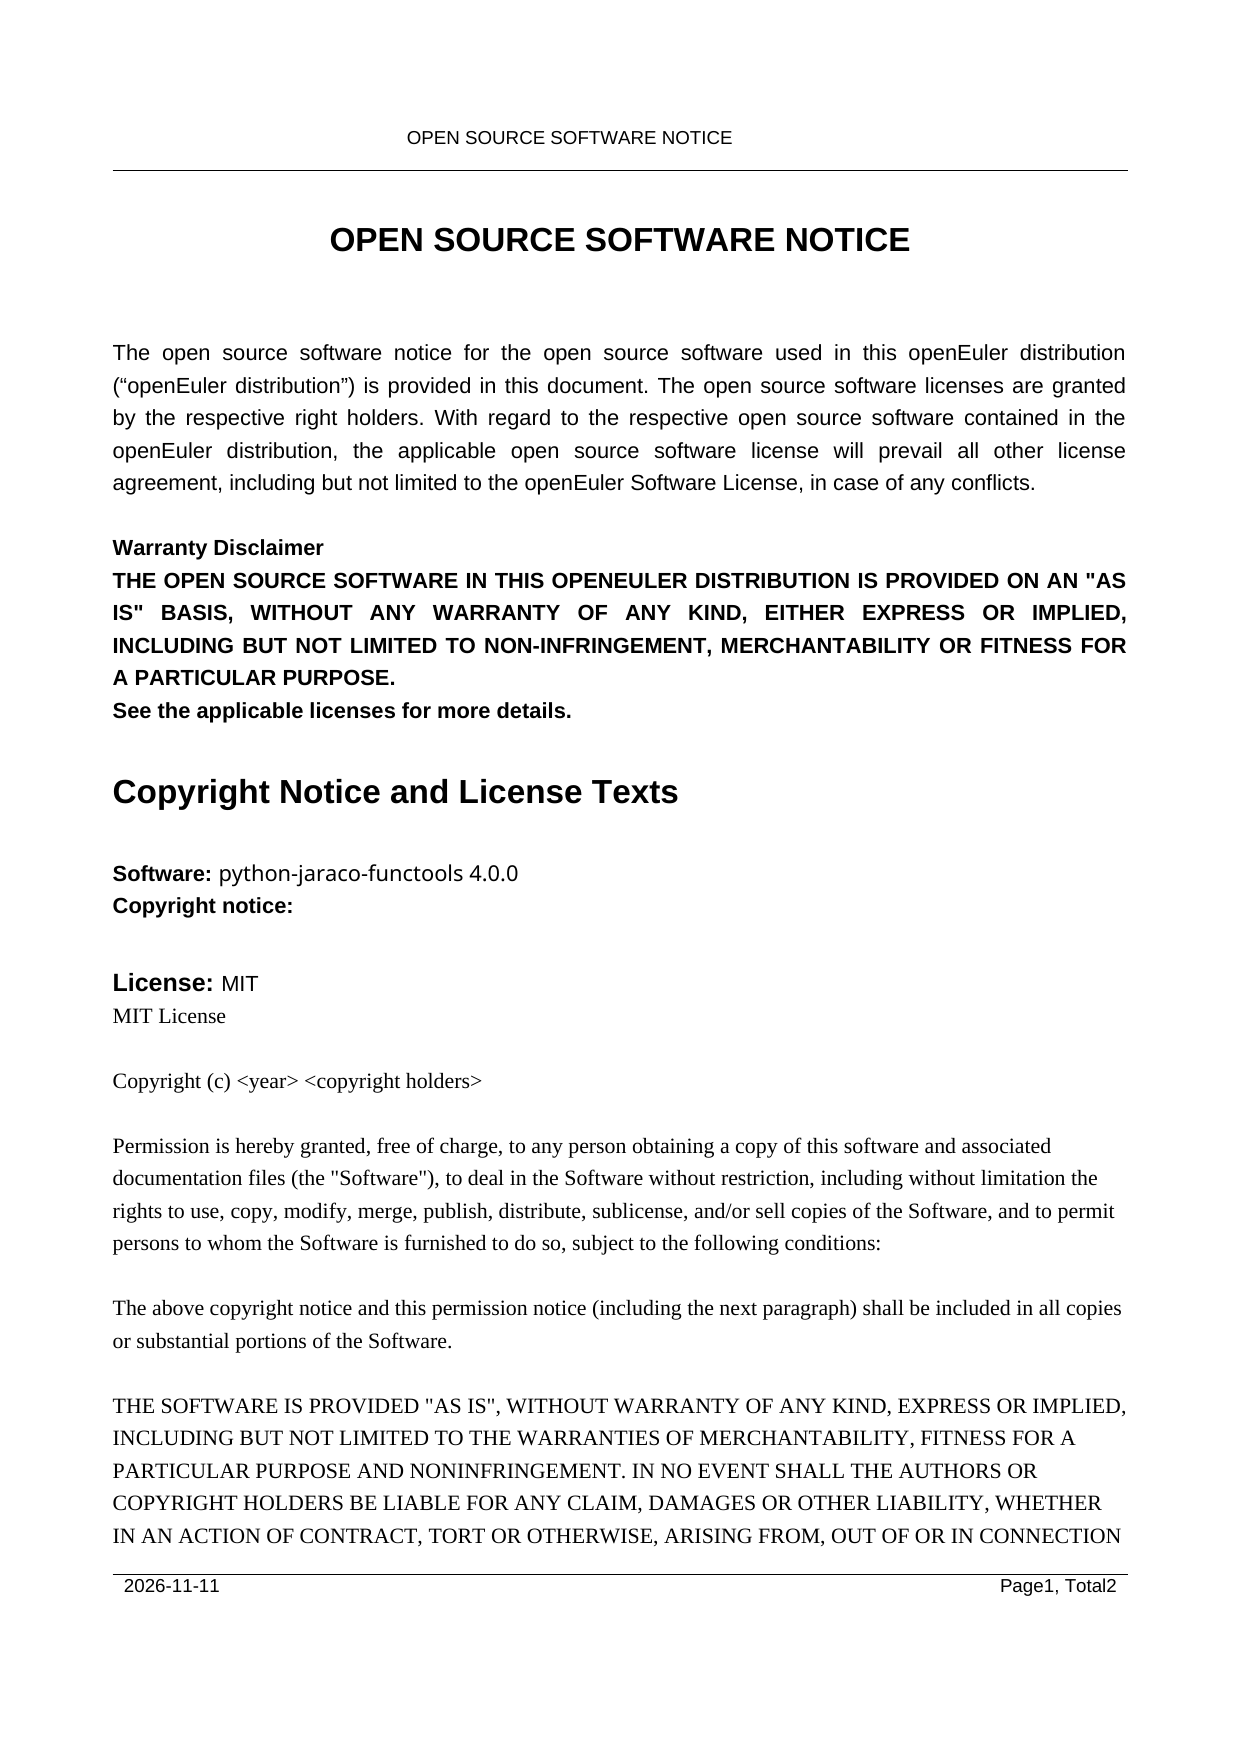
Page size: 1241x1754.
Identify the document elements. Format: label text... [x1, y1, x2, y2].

text OPEN SOURCE SOFTWARE NOTICE [112, 206, 1128, 271]
text Copyright Notice and License Texts [112, 759, 1128, 824]
text THE OPEN SOURCE SOFTWARE IN THIS OPENEULER DISTRIBUTION IS PROVIDED ON AN "AS IS" BASIS, WITHOUT ANY WARRANTY OF ANY KIND, EITHER EXPRESS OR IMPLIED, INCLUDING BUT NOT LIMITED TO NON-INFRINGEMENT, MERCHANTABILITY OR FITNESS FOR A PARTICULAR PURPOSE. See the applicable licenses for more details. [112, 564, 1128, 726]
text Copyright notice: [112, 889, 1128, 921]
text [112, 999, 1128, 1551]
title Software: python-jaraco-functools 4.0.0 [112, 856, 1128, 889]
text The open source software notice for the open source software used in this openEuler distribution (“openEuler distribution”) is provided in this document. The open source software licenses are granted by the respective right holders. With regard to the respective open source software contained in the openEuler distribution, the applicable open source software license will prevail all other license agreement, including but not limited to the openEuler Software License, in case of any conflicts. [112, 336, 1128, 499]
text Warranty Disclaimer [112, 531, 1128, 564]
text License: MIT [112, 966, 1128, 999]
